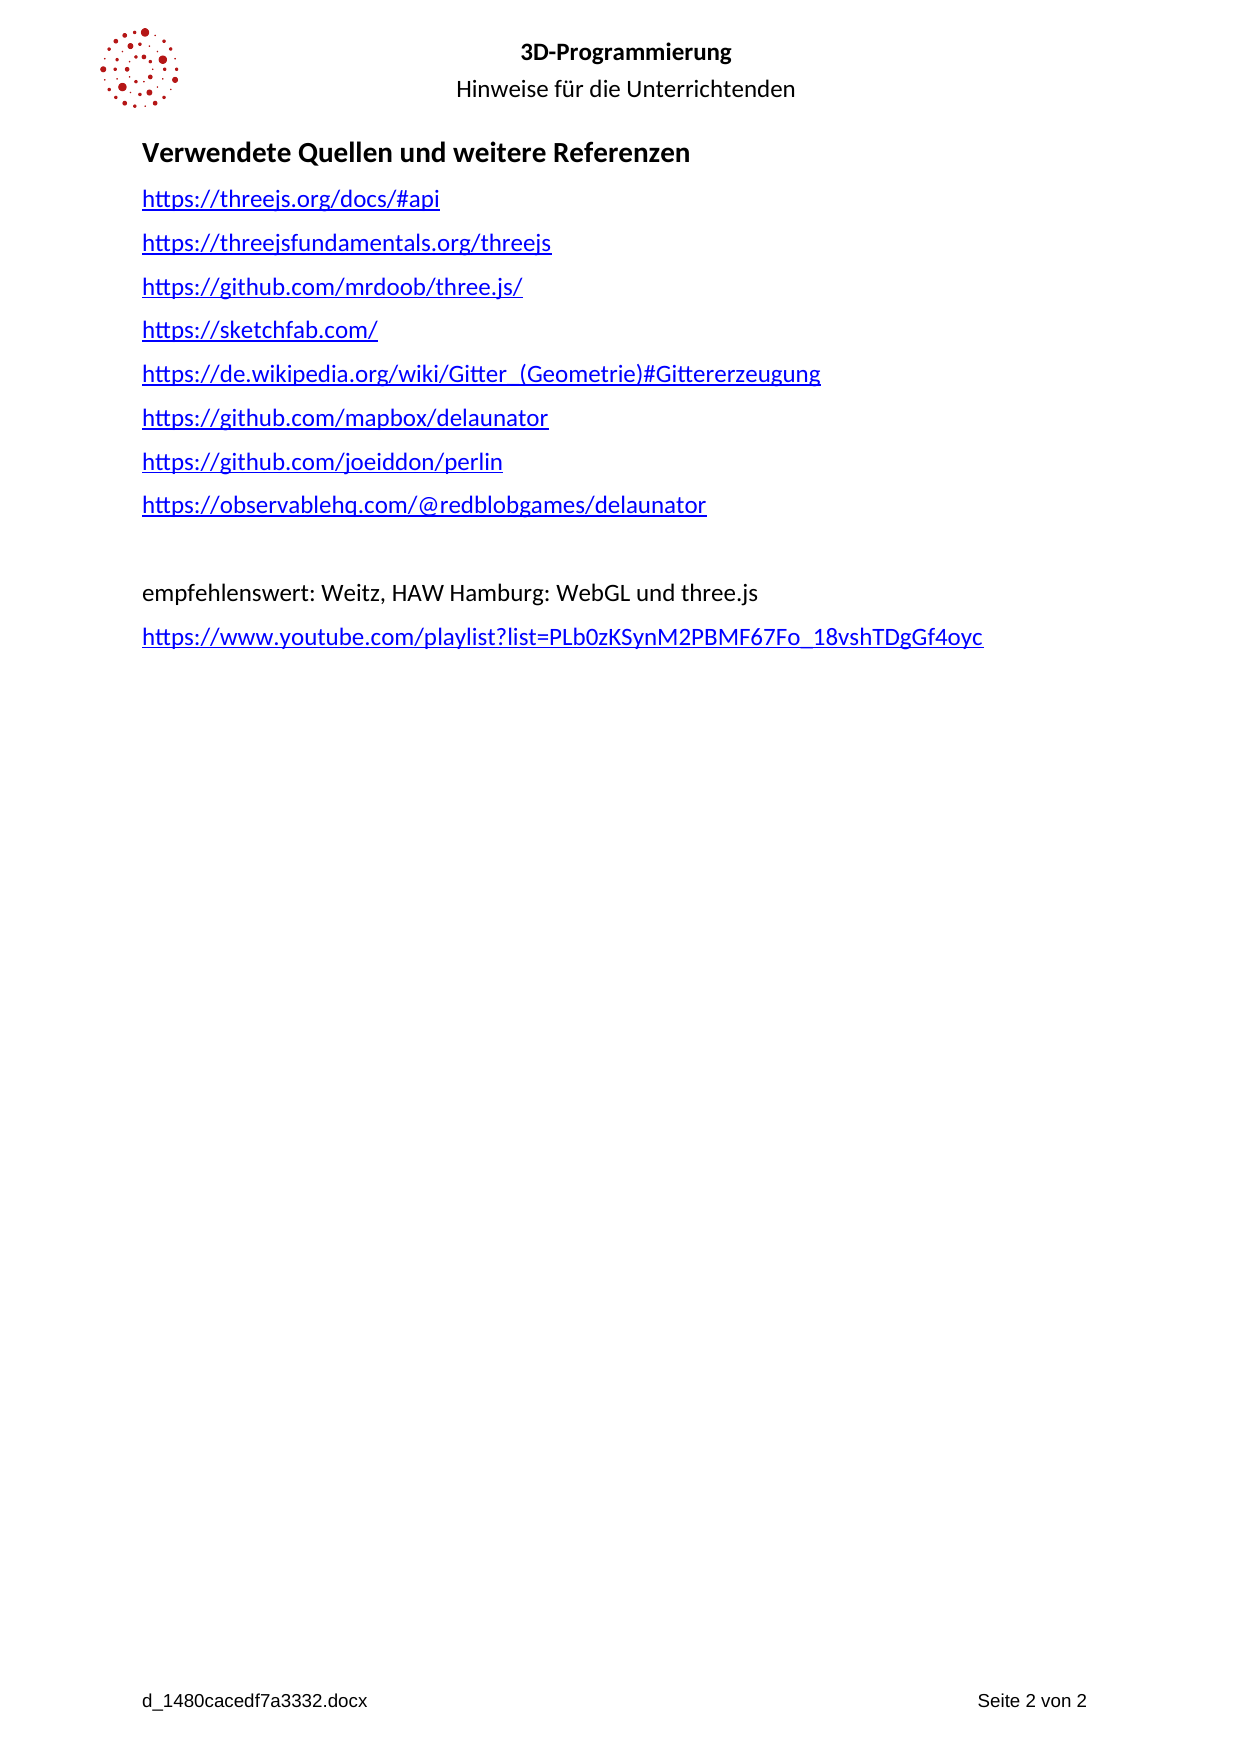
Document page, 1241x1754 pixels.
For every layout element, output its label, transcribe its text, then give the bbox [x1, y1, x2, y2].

text https://de.wikipedia.org/wiki/Gitter_(Geometrie)#Gittererzeugung [142, 357, 1110, 389]
text https://threejsfundamentals.org/threejs [142, 226, 1110, 257]
text https://github.com/mapbox/delaunator [142, 401, 1110, 432]
text https://sketchfab.com/ [142, 314, 1110, 345]
text https://github.com/joeiddon/perlin [142, 445, 1110, 476]
text https://www.youtube.com/playlist?list=PLb0zKSynM2PBMF67Fo_18vshTDgGf4oyc [142, 620, 1110, 651]
picture [100, 28, 179, 108]
text https://github.com/mrdoob/three.js/ [142, 270, 1110, 301]
text https://threejs.org/docs/#api [142, 182, 1110, 214]
subtitle Verwendete Quellen und weitere Referenzen [142, 134, 1110, 170]
text empfehlenswert: Weitz, HAW Hamburg: WebGL und three.js [142, 576, 1110, 607]
text https://observablehq.com/@redblobgames/delaunator [142, 489, 1110, 520]
